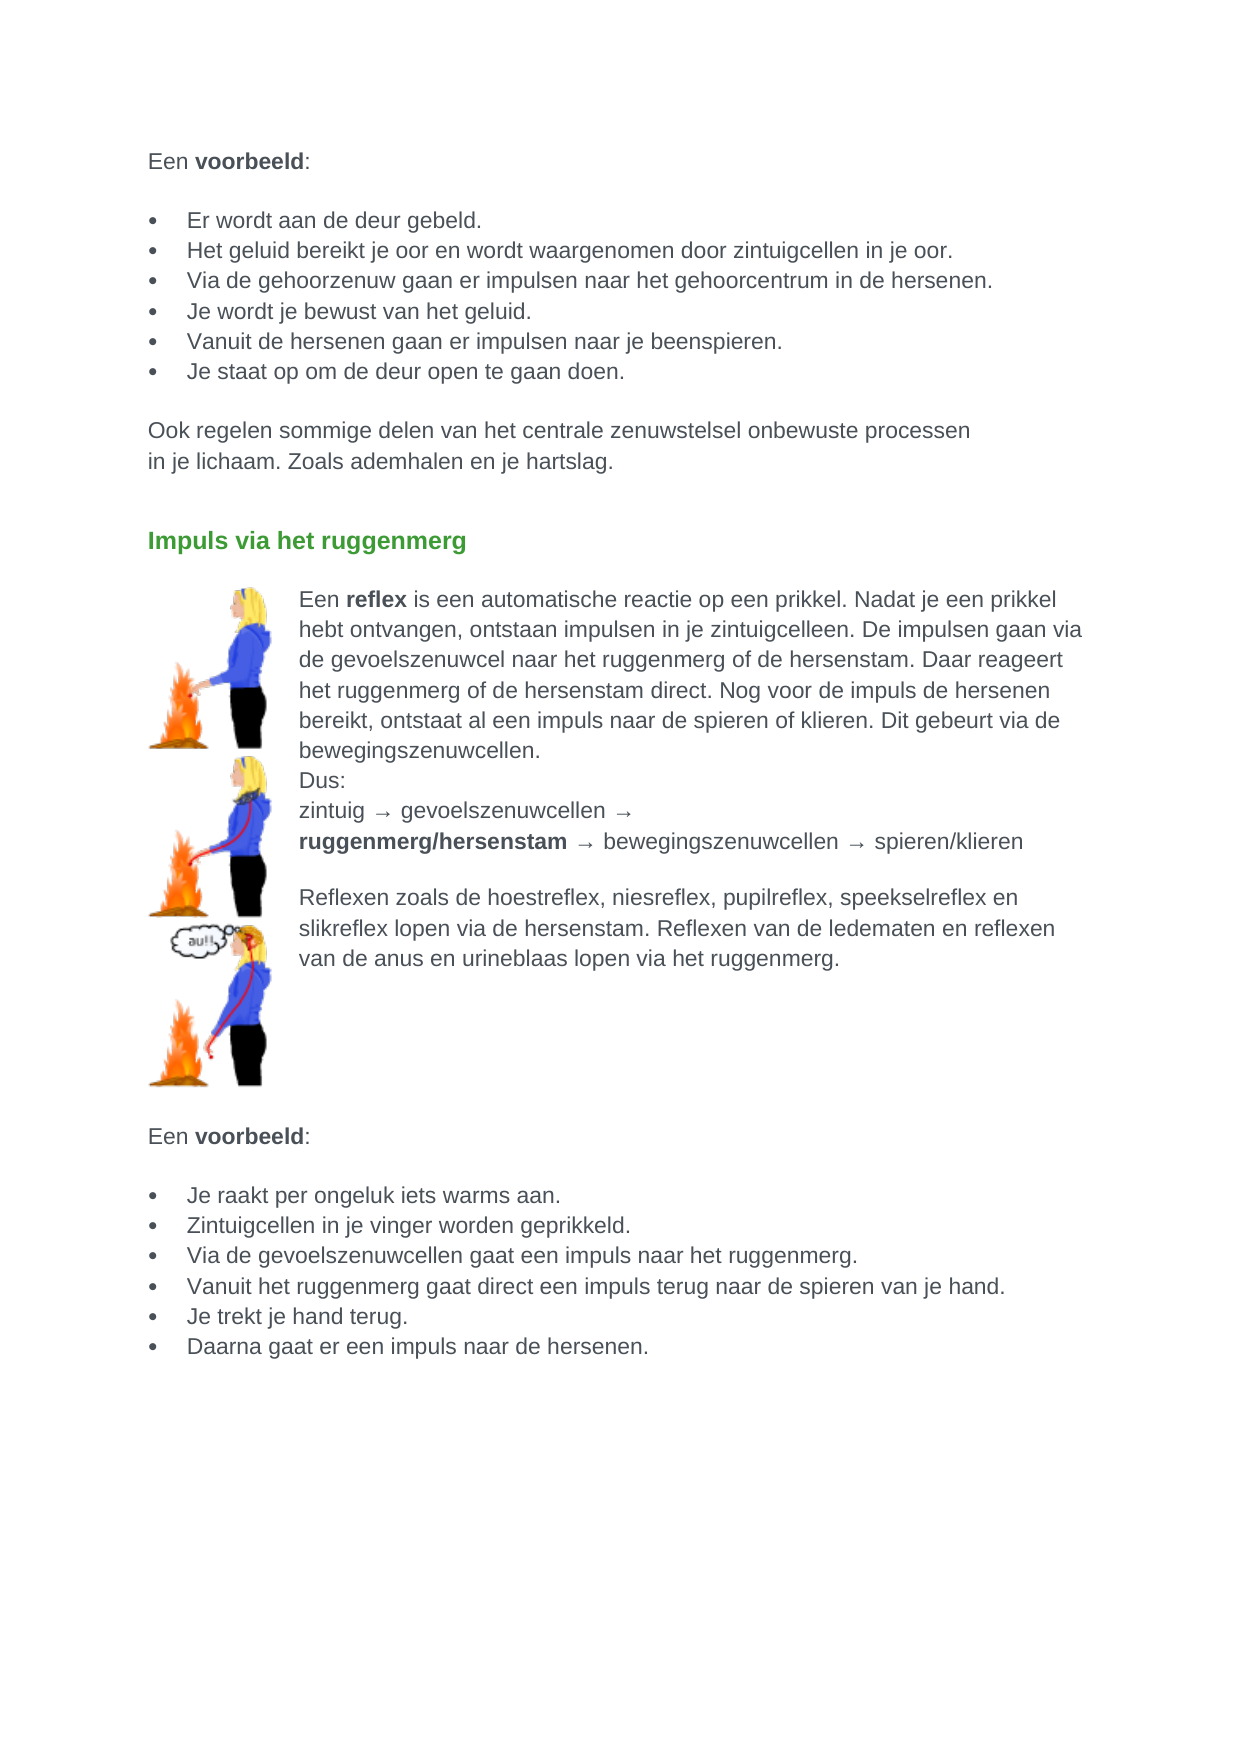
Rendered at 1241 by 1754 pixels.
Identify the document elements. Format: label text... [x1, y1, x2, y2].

list Het geluid bereikt je oor en wordt waargenomen door zintuigcellen in je oor. [149, 237, 1093, 263]
list Vanuit het ruggenmerg gaat direct een impuls terug naar de spieren van je hand. [149, 1273, 1093, 1299]
list Je wordt je bewust van het geluid. [149, 298, 1093, 324]
list Er wordt aan de deur gebeld. [149, 207, 1093, 233]
list Vanuit de hersenen gaan er impulsen naar je beenspieren. [149, 328, 1093, 354]
subtitle Impuls via het ruggenmerg [148, 498, 1093, 555]
list Via de gehoorzenuw gaan er impulsen naar het gehoorcentrum in de hersenen. [149, 267, 1093, 294]
list Je raakt per ongeluk iets warms aan. [149, 1182, 1093, 1208]
text Ook regelen sommige delen van het centrale zenuwstelsel onbewuste processen in je lichaam. Zoals ademhalen en je hartslag. [148, 417, 1093, 474]
list Daarna gaat er een impuls naar de hersenen. [149, 1333, 1093, 1359]
list Je staat op om de deur open te gaan doen. [149, 358, 1093, 384]
text Een reflex is een automatische reactie op een prikkel. Nadat je een prikkel hebt ontvangen, ontstaan impulsen in je zintuigcelleen. De impulsen gaan via de gevoelszenuwcel naar het ruggenmerg of de hersenstam. Daar reageert het ruggenmerg of de hersenstam direct. Nog voor de impuls de hersenen bereikt, ontstaat al een impuls naar de spieren of klieren. Dit gebeurt via de bewegingszenuwcellen. Dus: zintuig → gevoelszenuwcellen → ruggenmerg/hersenstam → bewegingszenuwcellen → spieren/klieren Reflexen zoals de hoestreflex, niesreflex, pupilreflex, speekselreflex en slikreflex lopen via de hersenstam. Reflexen van de ledematen en reflexen van de anus en urineblaas lopen via het ruggenmerg. [280, 586, 1093, 1004]
text Een voorbeeld: [148, 148, 1093, 174]
list Zintuigcellen in je vinger worden geprikkeld. [149, 1212, 1093, 1238]
picture [147, 586, 280, 1095]
list Via de gevoelszenuwcellen gaat een impuls naar het ruggenmerg. [149, 1242, 1093, 1269]
list Je trekt je hand terug. [149, 1303, 1093, 1329]
text Een voorbeeld: [148, 1080, 1093, 1149]
